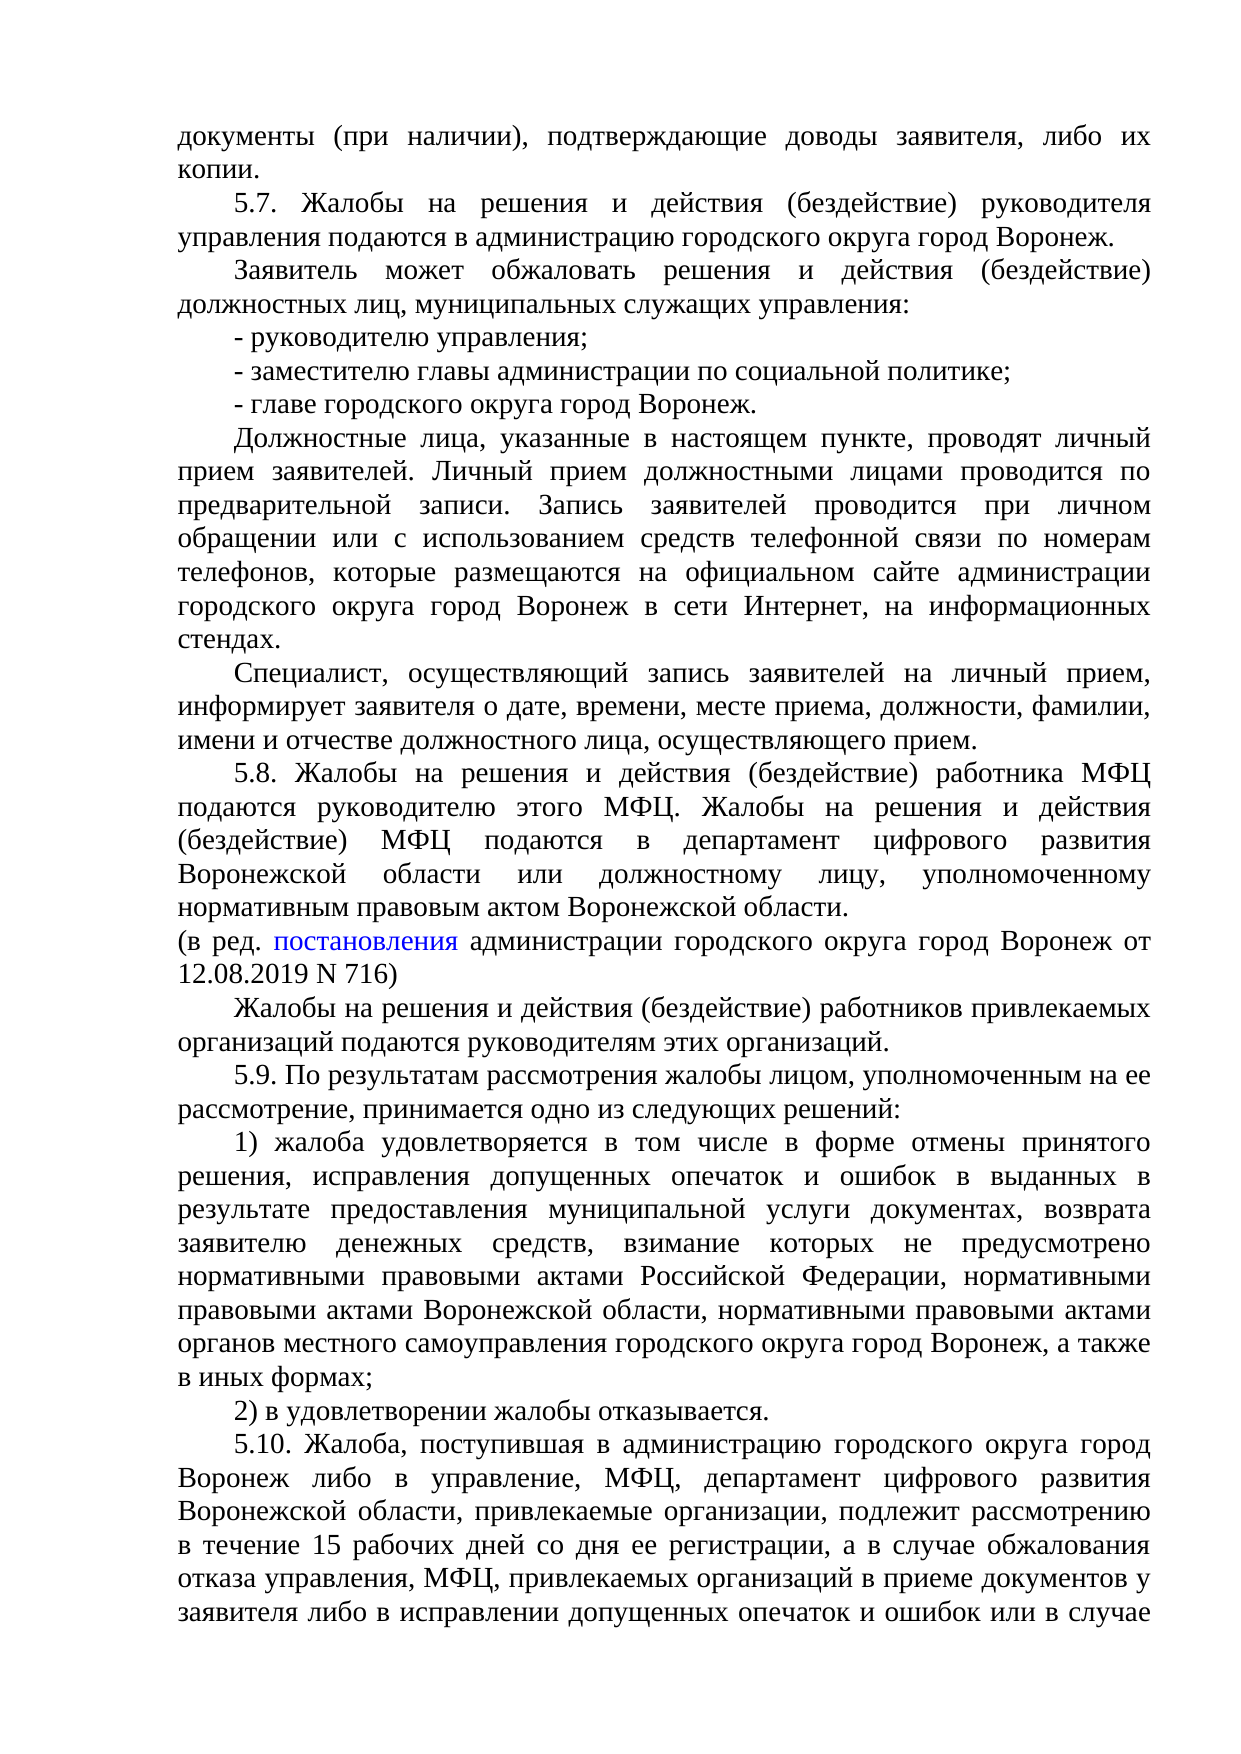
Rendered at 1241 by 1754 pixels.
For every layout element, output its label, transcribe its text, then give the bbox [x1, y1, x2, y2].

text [177, 118, 1152, 185]
text 5.9. По результатам рассмотрения жалобы лицом, уполномоченным на ее рассмотрение, принимается одно из следующих решений: [177, 1057, 1152, 1124]
text - руководителю управления; [177, 319, 1152, 353]
text Должностные лица, указанные в настоящем пункте, проводят личный прием заявителей. Личный прием должностными лицами проводится по предварительной записи. Запись заявителей проводится при личном обращении или с использованием средств телефонной связи по номерам телефонов, которые размещаются на официальном сайте администрации городского округа город Воронеж в сети Интернет, на информационных стендах. [177, 420, 1152, 655]
text Специалист, осуществляющий запись заявителей на личный прием, информирует заявителя о дате, времени, месте приема, должности, фамилии, имени и отчестве должностного лица, осуществляющего прием. [177, 655, 1152, 755]
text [177, 1426, 1152, 1627]
text 2) в удовлетворении жалобы отказывается. [177, 1393, 1152, 1426]
text Заявитель может обжаловать решения и действия (бездействие) должностных лиц, муниципальных служащих управления: [177, 252, 1152, 319]
text - главе городского округа город Воронеж. [177, 386, 1152, 420]
text 5.7. Жалобы на решения и действия (бездействие) руководителя управления подаются в администрацию городского округа город Воронеж. [177, 185, 1152, 252]
text 1) жалоба удовлетворяется в том числе в форме отмены принятого решения, исправления допущенных опечаток и ошибок в выданных в результате предоставления муниципальной услуги документах, возврата заявителю денежных средств, взимание которых не предусмотрено нормативными правовыми актами Российской Федерации, нормативными правовыми актами Воронежской области, нормативными правовыми актами органов местного самоуправления городского округа город Воронеж, а также в иных формах; [177, 1124, 1152, 1393]
text 5.8. Жалобы на решения и действия (бездействие) работника МФЦ подаются руководителю этого МФЦ. Жалобы на решения и действия (бездействие) МФЦ подаются в департамент цифрового развития Воронежской области или должностному лицу, уполномоченному нормативным правовым актом Воронежской области. [177, 755, 1152, 923]
text Жалобы на решения и действия (бездействие) работников привлекаемых организаций подаются руководителям этих организаций. [177, 990, 1152, 1057]
text - заместителю главы администрации по социальной политике; [177, 353, 1152, 386]
text (в ред. постановления администрации городского округа город Воронеж от 12.08.2019 N 716) [177, 923, 1152, 990]
